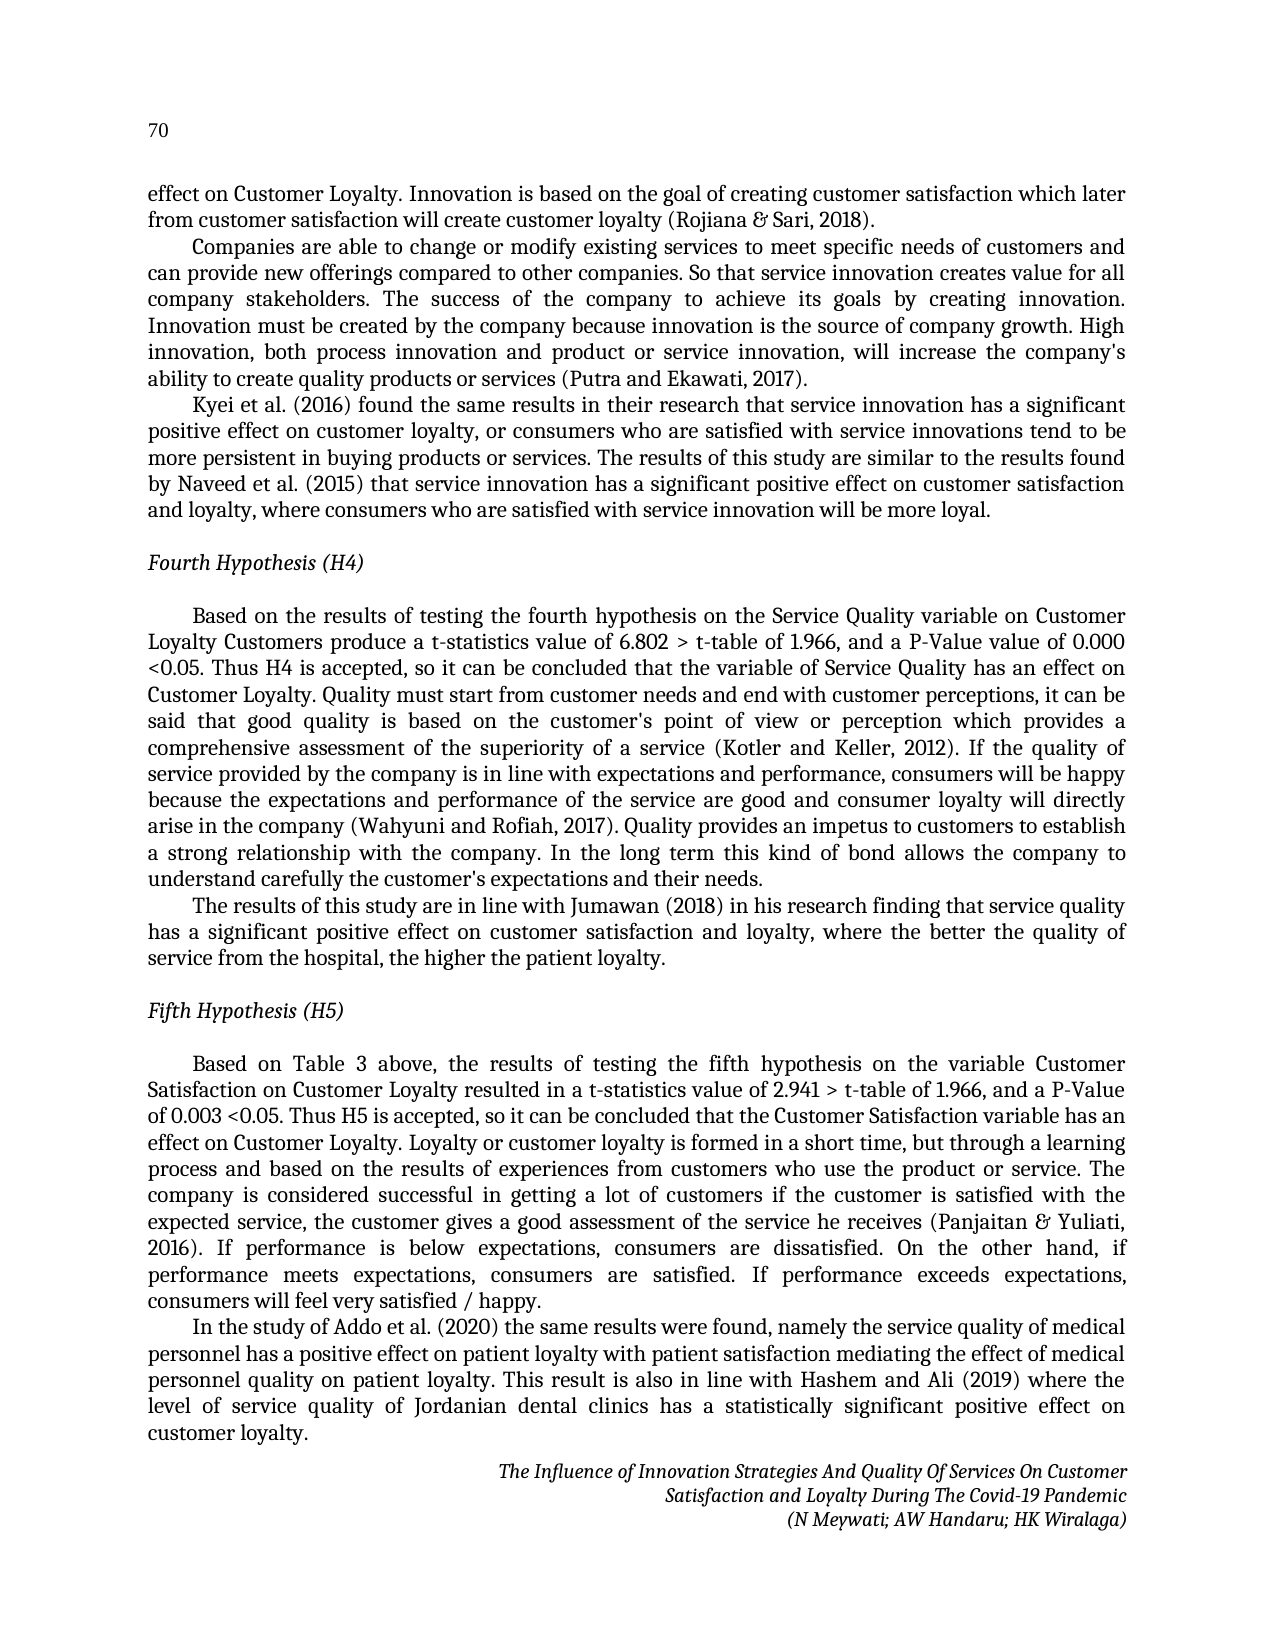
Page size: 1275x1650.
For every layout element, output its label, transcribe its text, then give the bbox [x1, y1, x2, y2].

list Based on the results of testing the fourth hypothesis on the Service Quality variable on Customer Loyalty Customers produce a t-statistics value of 6.802 > t-table of 1.966, and a P-Value value of 0.000 <0.05. Thus H4 is accepted, so it can be concluded that the variable of Service Quality has an effect on Customer Loyalty. Quality must start from customer needs and end with customer perceptions, it can be said that good quality is based on the customer's point of view or perception which provides a comprehensive assessment of the superiority of a service (Kotler and Keller, 2012). If the quality of service provided by the company is in line with expectations and performance, consumers will be happy because the expectations and performance of the service are good and consumer loyalty will directly arise in the company (Wahyuni ​​and Rofiah, 2017). Quality provides an impetus to customers to establish a strong relationship with the company. In the long term this kind of bond allows the company to understand carefully the customer's expectations and their needs. [148, 602, 1127, 892]
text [148, 181, 1127, 233]
list Fourth Hypothesis (H4) [148, 550, 1127, 576]
list In the study of Addo et al. (2020) the same results were found, namely the service quality of medical personnel has a positive effect on patient loyalty with patient satisfaction mediating the effect of medical personnel quality on patient loyalty. This result is also in line with Hashem and Ali (2019) where the level of service quality of Jordanian dental clinics has a statistically significant positive effect on customer loyalty. [148, 1314, 1127, 1446]
text Kyei et al. (2016) found the same results in their research that service innovation has a significant positive effect on customer loyalty, or consumers who are satisfied with service innovations tend to be more persistent in buying products or services. The results of this study are similar to the results found by Naveed et al. (2015) that service innovation has a significant positive effect on customer satisfaction and loyalty, where consumers who are satisfied with service innovation will be more loyal. [148, 392, 1127, 523]
list Based on Table 3 above, the results of testing the fifth hypothesis on the variable Customer Satisfaction on Customer Loyalty resulted in a t-statistics value of 2.941 > t-table of 1.966, and a P-Value of 0.003 <0.05. Thus H5 is accepted, so it can be concluded that the Customer Satisfaction variable has an effect on Customer Loyalty. Loyalty or customer loyalty is formed in a short time, but through a learning process and based on the results of experiences from customers who use the product or service. The company is considered successful in getting a lot of customers if the customer is satisfied with the expected service, the customer gives a good assessment of the service he receives (Panjaitan & Yuliati, 2016). If performance is below expectations, consumers are dissatisfied. On the other hand, if performance meets expectations, consumers are satisfied. If performance exceeds expectations, consumers will feel very satisfied / happy. [148, 1051, 1127, 1314]
list The results of this study are in line with Jumawan (2018) in his research finding that service quality has a significant positive effect on customer satisfaction and loyalty, where the better the quality of service from the hospital, the higher the patient loyalty. [148, 892, 1127, 971]
list Fifth Hypothesis (H5) [148, 998, 1127, 1024]
text Companies are able to change or modify existing services to meet specific needs of customers and can provide new offerings compared to other companies. So that service innovation creates value for all company stakeholders. The success of the company to achieve its goals by creating innovation. Innovation must be created by the company because innovation is the source of company growth. High innovation, both process innovation and product or service innovation, will increase the company's ability to create quality products or services (Putra and Ekawati, 2017). [148, 233, 1127, 392]
